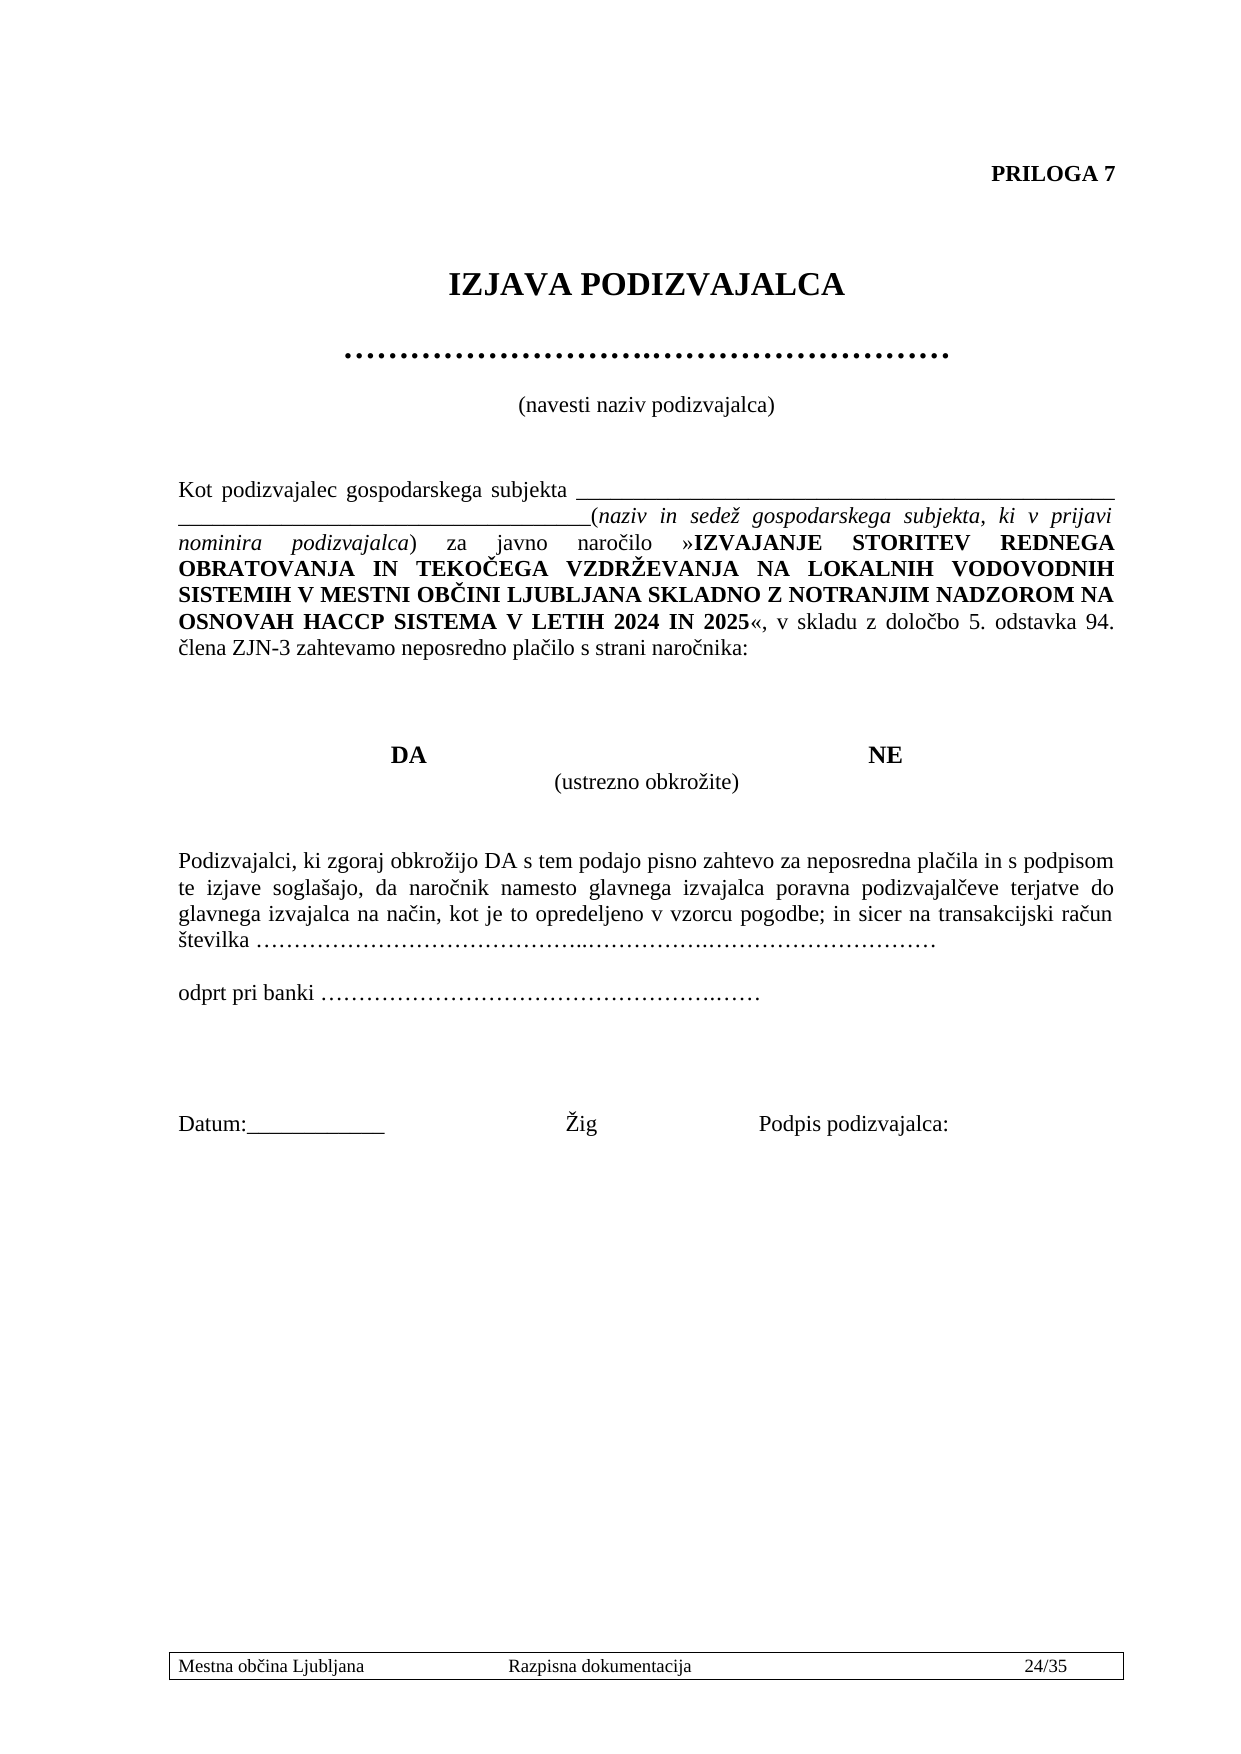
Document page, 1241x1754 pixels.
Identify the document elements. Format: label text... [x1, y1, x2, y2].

text Datum:____________ Žig Podpis podizvajalca: [178, 1110, 1115, 1136]
text PRILOGA 7 [66, 160, 1115, 186]
text IZJAVA PODIZVAJALCA [178, 264, 1115, 302]
text Podizvajalci, ki zgoraj obkrožijo DA s tem podajo pisno zahtevo za neposredna plačila in s podpisom te izjave soglašajo, da naročnik namesto glavnega izvajalca poravna podizvajalčeve terjatve do glavnega izvajalca na način, kot je to opredeljeno v vzorcu pogodbe; in sicer na transakcijski račun številka ……………………………………..…………….………………………… [178, 847, 1115, 953]
text odprt pri banki …………………………………………….…… [178, 979, 1115, 1006]
text (ustrezno obkrožite) [178, 768, 1115, 795]
text ……………………….……………………… [178, 327, 1115, 366]
text Kot podizvajalec gospodarskega subjekta _______________________________________________ ____________________________________(naziv in sedež gospodarskega subjekta, ki v prijavi nominira podizvajalca) za javno naročilo »IZVAJANJE STORITEV REDNEGA OBRATOVANJA IN TEKOČEGA VZDRŽEVANJA NA LOKALNIH VODOVODNIH SISTEMIH V MESTNI OBČINI LJUBLJANA SKLADNO Z NOTRANJIM NADZOROM NA OSNOVAH HACCP SISTEMA V LETIH 2024 IN 2025«, v skladu z določbo 5. odstavka 94. člena ZJN-3 zahtevamo neposredno plačilo s strani naročnika: [178, 476, 1115, 661]
text DA NE [178, 740, 1115, 768]
text (navesti naziv podizvajalca) [178, 391, 1115, 417]
